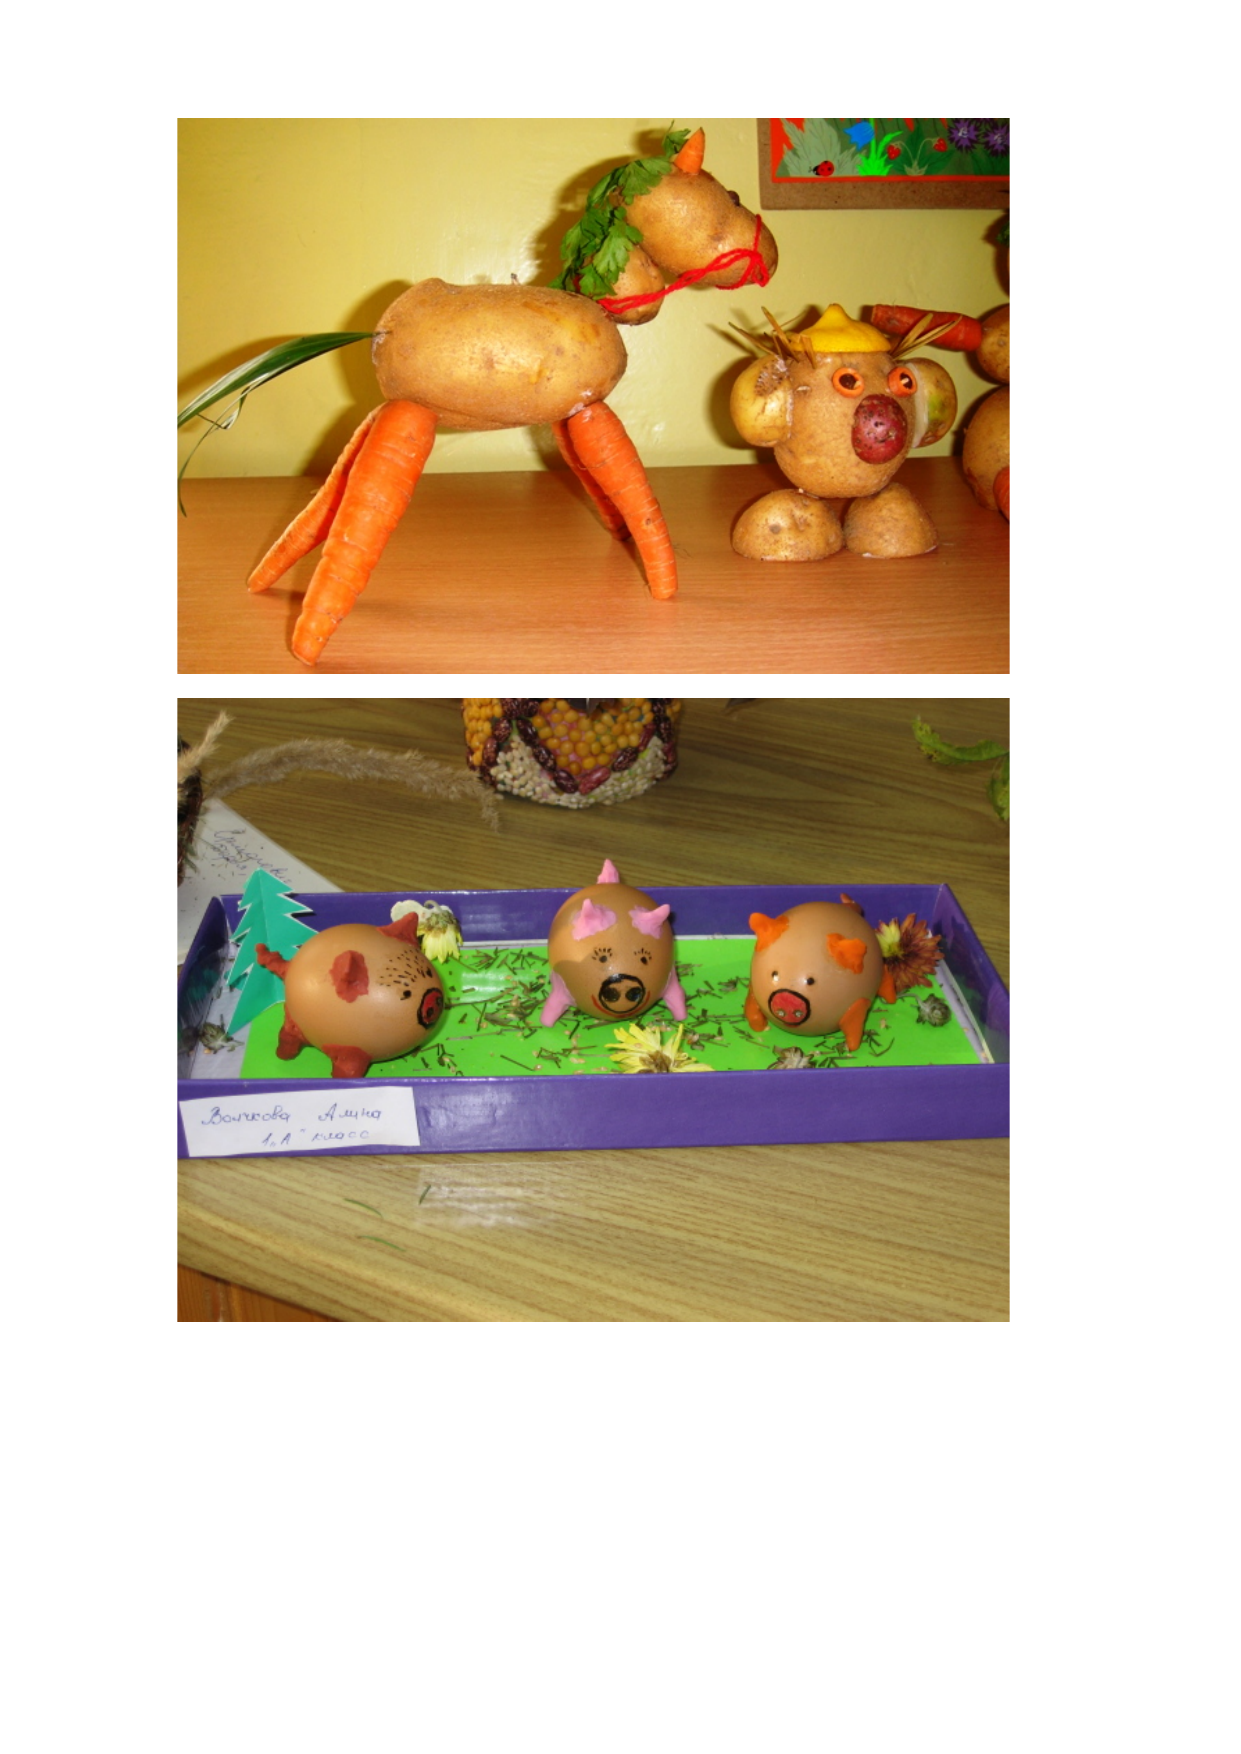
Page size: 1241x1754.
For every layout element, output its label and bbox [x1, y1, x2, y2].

picture [177, 118, 1010, 674]
picture [177, 698, 1010, 1322]
